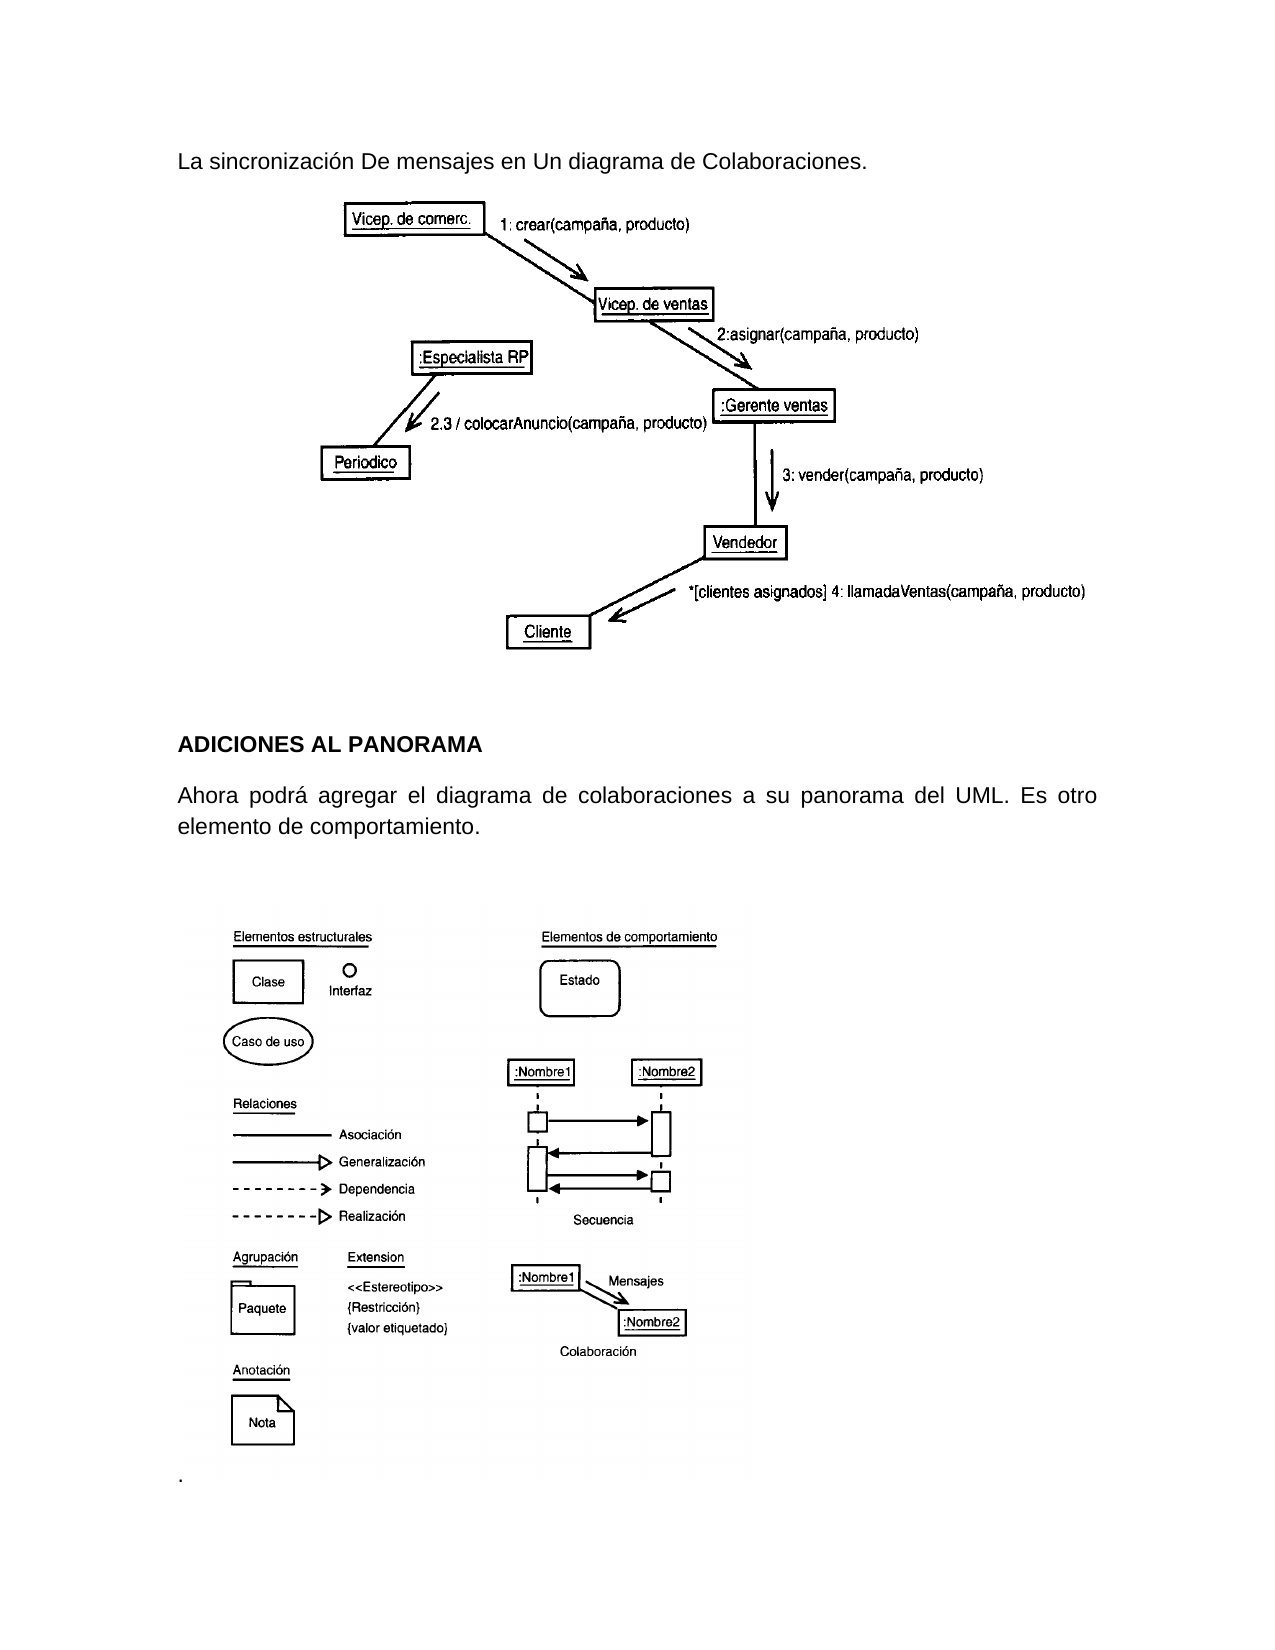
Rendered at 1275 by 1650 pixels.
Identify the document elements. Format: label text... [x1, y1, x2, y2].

text Ahora podrá agregar el diagrama de colaboraciones a su panorama del UML. Es otro elemento de comportamiento. [177, 782, 1098, 839]
text ADICIONES AL PANORAMA [177, 731, 1098, 758]
text La sincronización De mensajes en Un diagrama de Colaboraciones. [177, 148, 1098, 174]
text . [177, 903, 1098, 1487]
